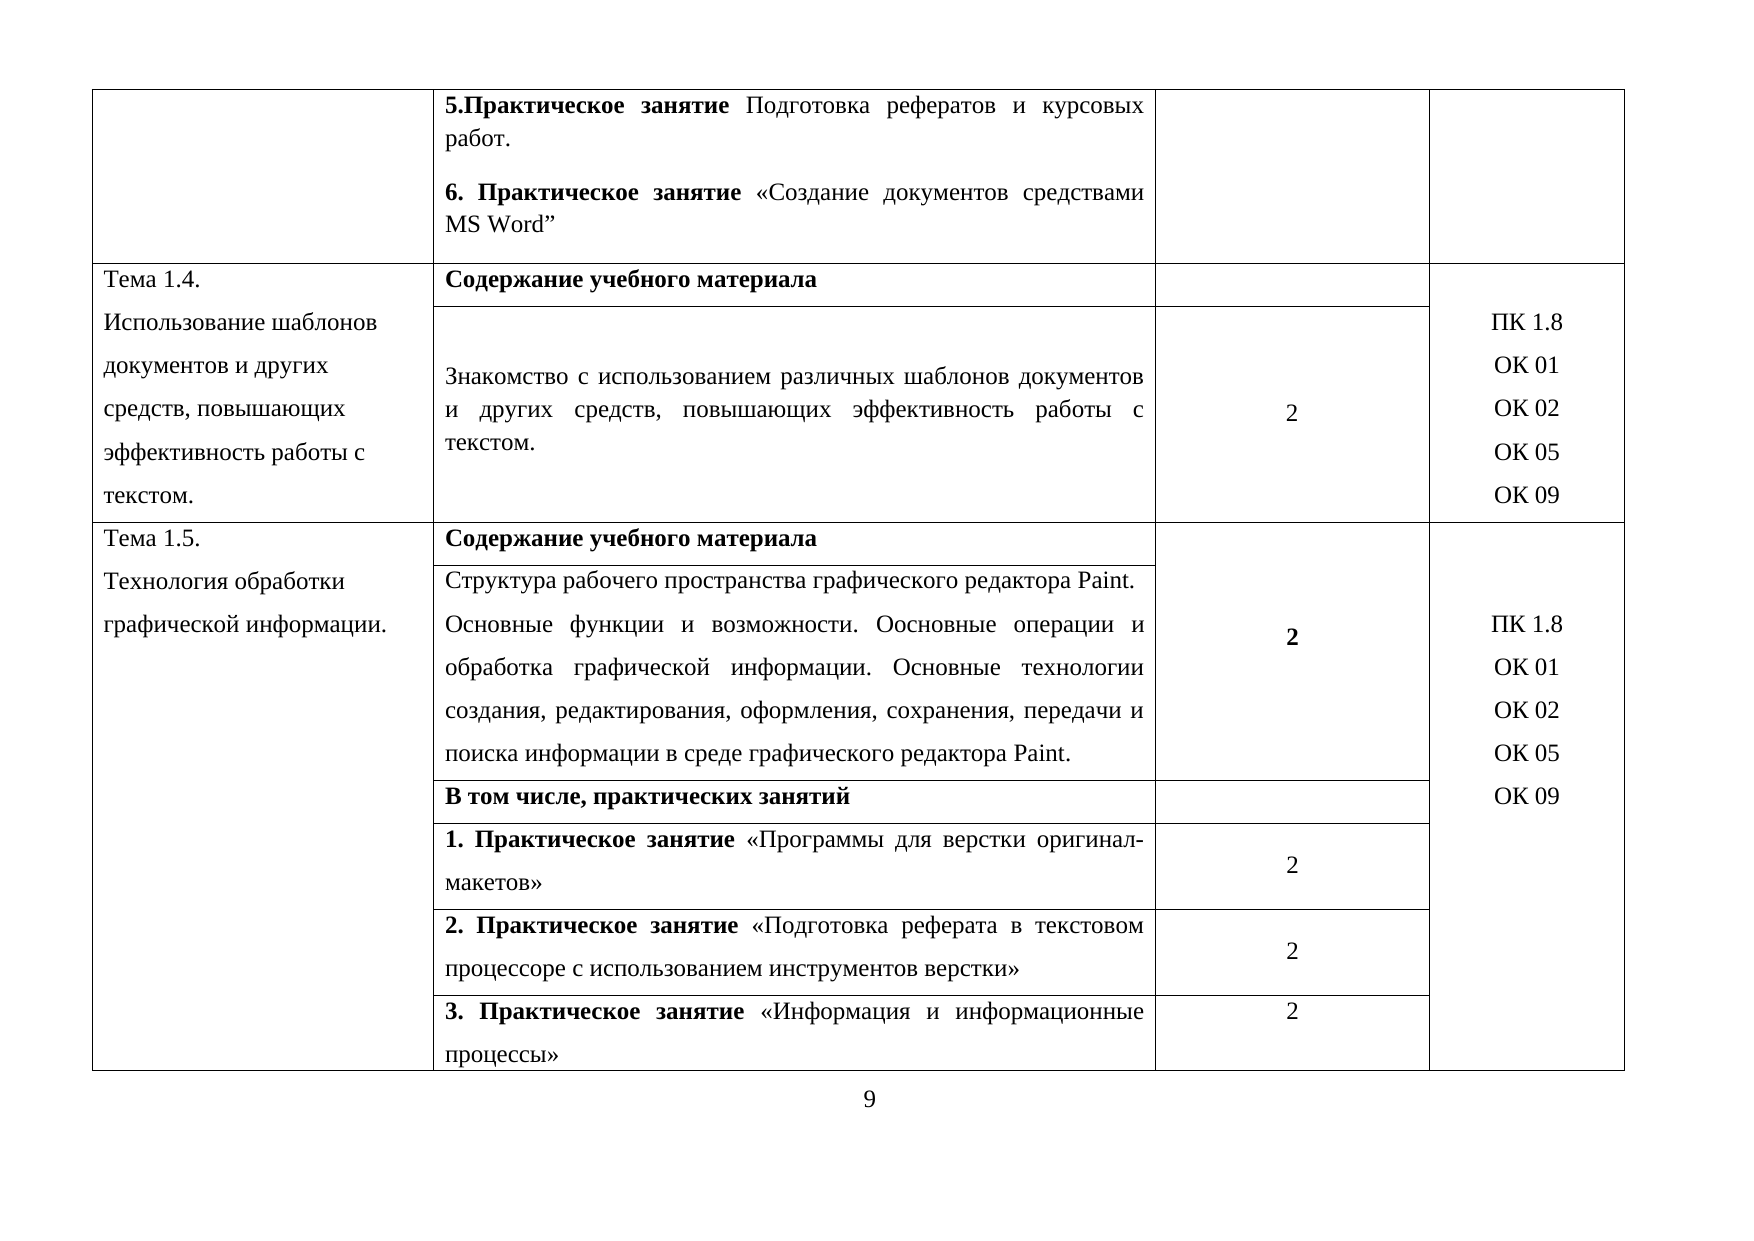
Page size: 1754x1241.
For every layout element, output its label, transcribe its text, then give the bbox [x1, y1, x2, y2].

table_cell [434, 90, 1155, 263]
table_cell 2 [1156, 307, 1429, 522]
table_cell Содержание учебного материала [434, 264, 1155, 306]
table_cell ПК 1.8 ОК 01 ОК 02 ОК 05 ОК 09 [1430, 523, 1624, 1070]
table_cell ПК 1.8 ОК 01 ОК 02 ОК 05 ОК 09 [1430, 264, 1624, 522]
table_cell Структура рабочего пространства графического редактора Paint. Основные функции и возможности. Оосновные операции и обработка графической информации. Основные технологии создания, редактирования, оформления, сохранения, передачи и поиска информации в среде графического редактора Paint. [434, 566, 1155, 780]
table_cell 2 [1156, 824, 1429, 909]
table_cell [1156, 264, 1429, 306]
table_cell Содержание учебного материала [434, 523, 1155, 564]
table_cell В том числе, практических занятий [434, 781, 1155, 823]
table_cell 1. Практическое занятие «Программы для верстки оригинал-макетов» [434, 824, 1155, 909]
table_cell Тема 1.4. Использование шаблонов документов и других средств, повышающих эффективность работы с текстом. [93, 264, 433, 522]
table_cell 2 [1156, 910, 1429, 995]
table_cell Знакомство c использованием различных шаблонов документов и других средств, повышающих эффективность работы с текстом. [434, 307, 1155, 522]
table_cell [1156, 781, 1429, 823]
table_cell 2 [1156, 996, 1429, 1070]
table_cell 2 [1156, 523, 1429, 780]
table_cell 3. Практическое занятие «Информация и информационные процессы» [434, 996, 1155, 1070]
table_cell Тема 1.5. Технология обработки графической информации. [93, 523, 433, 1070]
table_cell 2. Практическое занятие «Подготовка реферата в текстовом процессоре с использованием инструментов верстки» [434, 910, 1155, 995]
